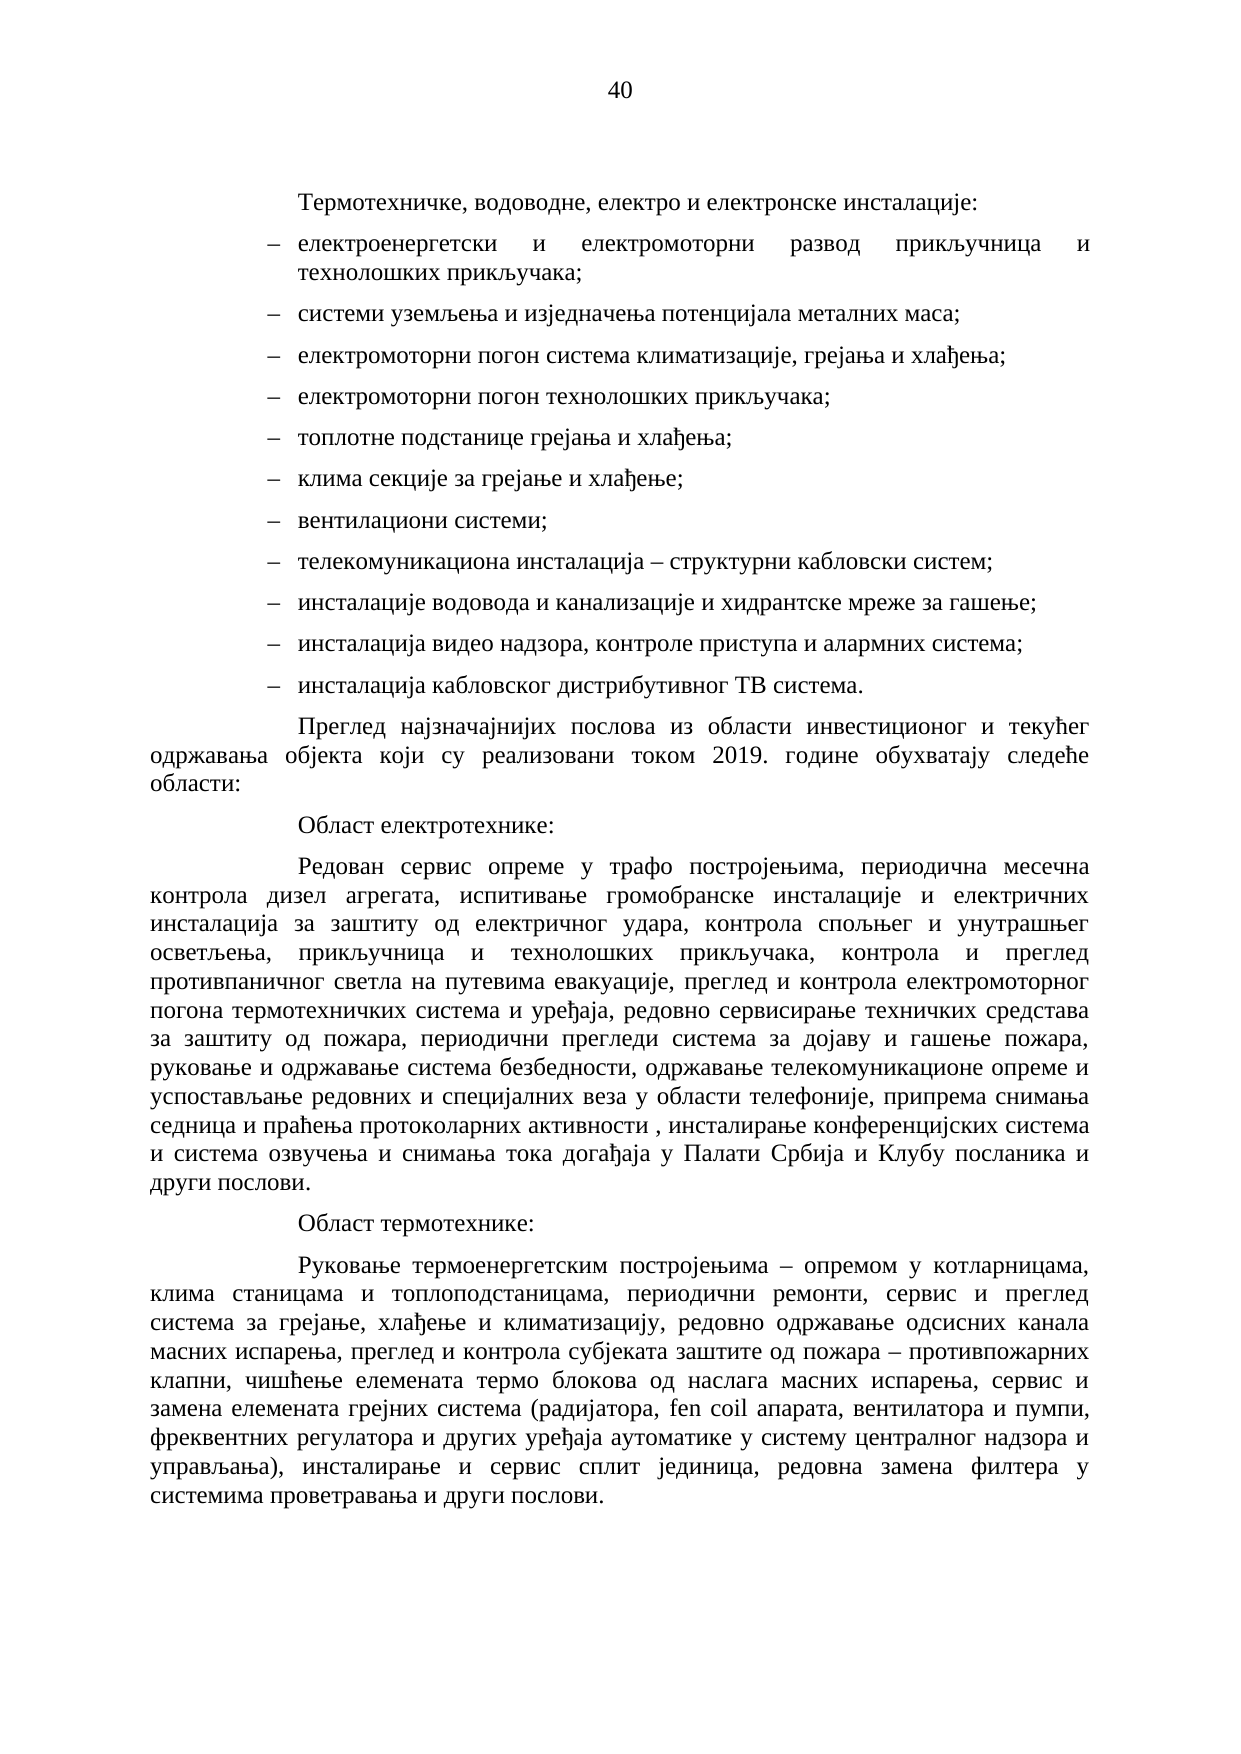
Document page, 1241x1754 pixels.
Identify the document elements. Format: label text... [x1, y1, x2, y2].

list вентилациони системи; [267, 505, 1090, 533]
list електромоторни погон технолошких прикључака; [267, 381, 1090, 410]
text Oбласт електротехнике: [150, 810, 1090, 838]
list инсталације водовода и канализације и хидрантске мреже за гашење; [267, 587, 1090, 616]
list електромоторни погон система климатизације, грејања и хлађења; [267, 340, 1090, 368]
list клима секције за грејање и хлађење; [267, 463, 1090, 492]
text Термотехничке, водоводне, електро и електронске инсталације: [150, 187, 1090, 216]
list топлотне подстанице грејања и хлађења; [267, 422, 1090, 451]
text Oбласт термотехнике: [150, 1208, 1090, 1237]
list инсталација кабловског дистрибутивног ТВ система. [267, 670, 1090, 698]
list телекомуникациона инсталација – структурни кабловски систем; [267, 546, 1090, 575]
text Преглед најзначајнијих послова из области инвестиционог и текућег одржавања објекта који су реализовани током 2019. године обухватају следеће области: [150, 711, 1090, 797]
list електроенергетски и електромоторни развод прикључница и технолошких прикључака; [267, 228, 1090, 286]
list системи уземљења и изједначења потенцијала металних маса; [267, 298, 1090, 327]
text Редован сервис опреме у трафо постројењима, периодична месечна контрола дизел агрегата, испитивање громобранске инсталације и електричних инсталација за заштиту од електричног удара, контрола спољњег и унутрашњег осветљења, прикључница и технолошких прикључака, контрола и преглед противпаничног светла на путевима евакуације, преглед и контрола електромоторног погона термотехничких система и уређаја, редовно сервисирање техничких средстава за заштиту од пожара, периодични прегледи система за дојаву и гашење пожара, руковање и одржавање система безбедности, одржавање телекомуникационе опреме и успостављање редовних и специјалних веза у области телефоније, припрема снимања седница и праћења протоколарних активности , инсталирање конференцијских система и система озвучења и снимања тока догађаја у Палати Србија и Клубу посланика и други послови. [150, 851, 1090, 1196]
list инсталација видео надзора, контроле приступа и алармних система; [267, 628, 1090, 657]
text Руковање термоенергетским постројењима – опремом у котларницама, клима станицама и топлоподстаницама, периодични ремонти, сервис и преглед система за грејање, хлађење и климатизацију, редовно одржавање одсисних канала масних испарења, преглед и контрола субјеката заштите од пожара – противпожарних клапни, чишћење елемената термо блокова од наслага масних испарења, сервис и замена елемената грејних система (радијатора, fen coil апарата, вентилатора и пумпи, фреквентних регулатора и других уређаја аутоматике у систему централног надзора и управљања), инсталирање и сервис сплит јединица, редовна замена филтера у системима проветравања и други послови. [150, 1250, 1090, 1508]
